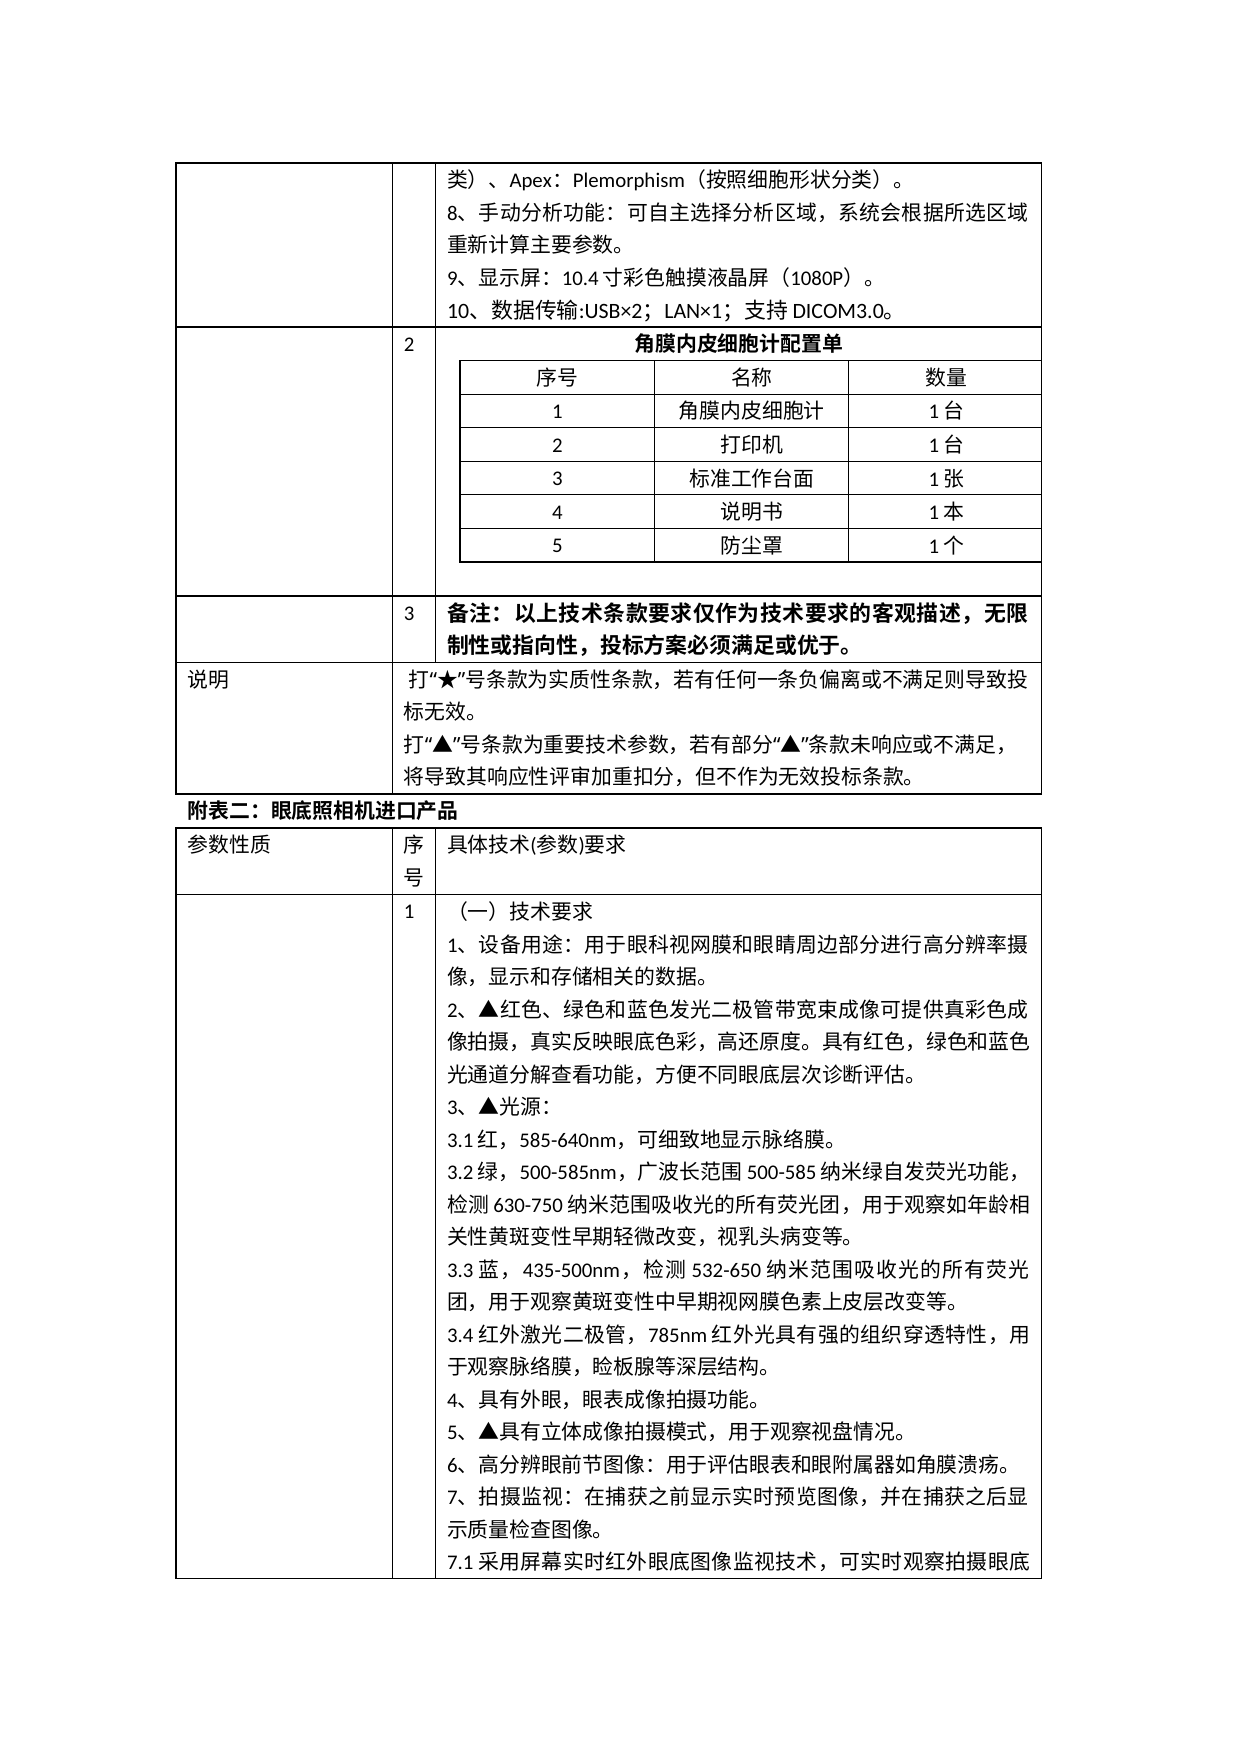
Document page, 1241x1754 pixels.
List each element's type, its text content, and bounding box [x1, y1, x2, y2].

table_cell 角膜内皮细胞计配置单 [436, 328, 1041, 595]
table_cell 打“★”号条款为实质性条款，若有任何一条负偏离或不满足则导致投标无效。 打“▲”号条款为重要技术参数，若有部分“▲”条款未响应或不满足，将导致其响应性评审加重扣分，但不作为无效投标条款。 [393, 663, 1041, 793]
table_cell 备注：以上技术条款要求仅作为技术要求的客观描述，无限制性或指向性，投标方案必须满足或优于。 [436, 597, 1041, 661]
table_cell 说明 [177, 663, 392, 793]
table_cell [177, 895, 392, 1578]
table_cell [436, 164, 1041, 326]
table_cell [177, 164, 392, 326]
table_cell 1 [393, 895, 435, 1578]
table_cell 2 [393, 328, 435, 595]
table_cell 3 [393, 597, 435, 661]
table_cell [177, 328, 392, 595]
table_cell 1 [393, 164, 435, 326]
table_header 序号 [393, 829, 435, 894]
table_header 参数性质 [177, 829, 392, 894]
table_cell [436, 895, 1041, 1578]
text 附表二：眼底照相机进口产品 [187, 794, 1053, 827]
table_cell [177, 597, 392, 661]
table_header 具体技术(参数)要求 [436, 829, 1041, 894]
